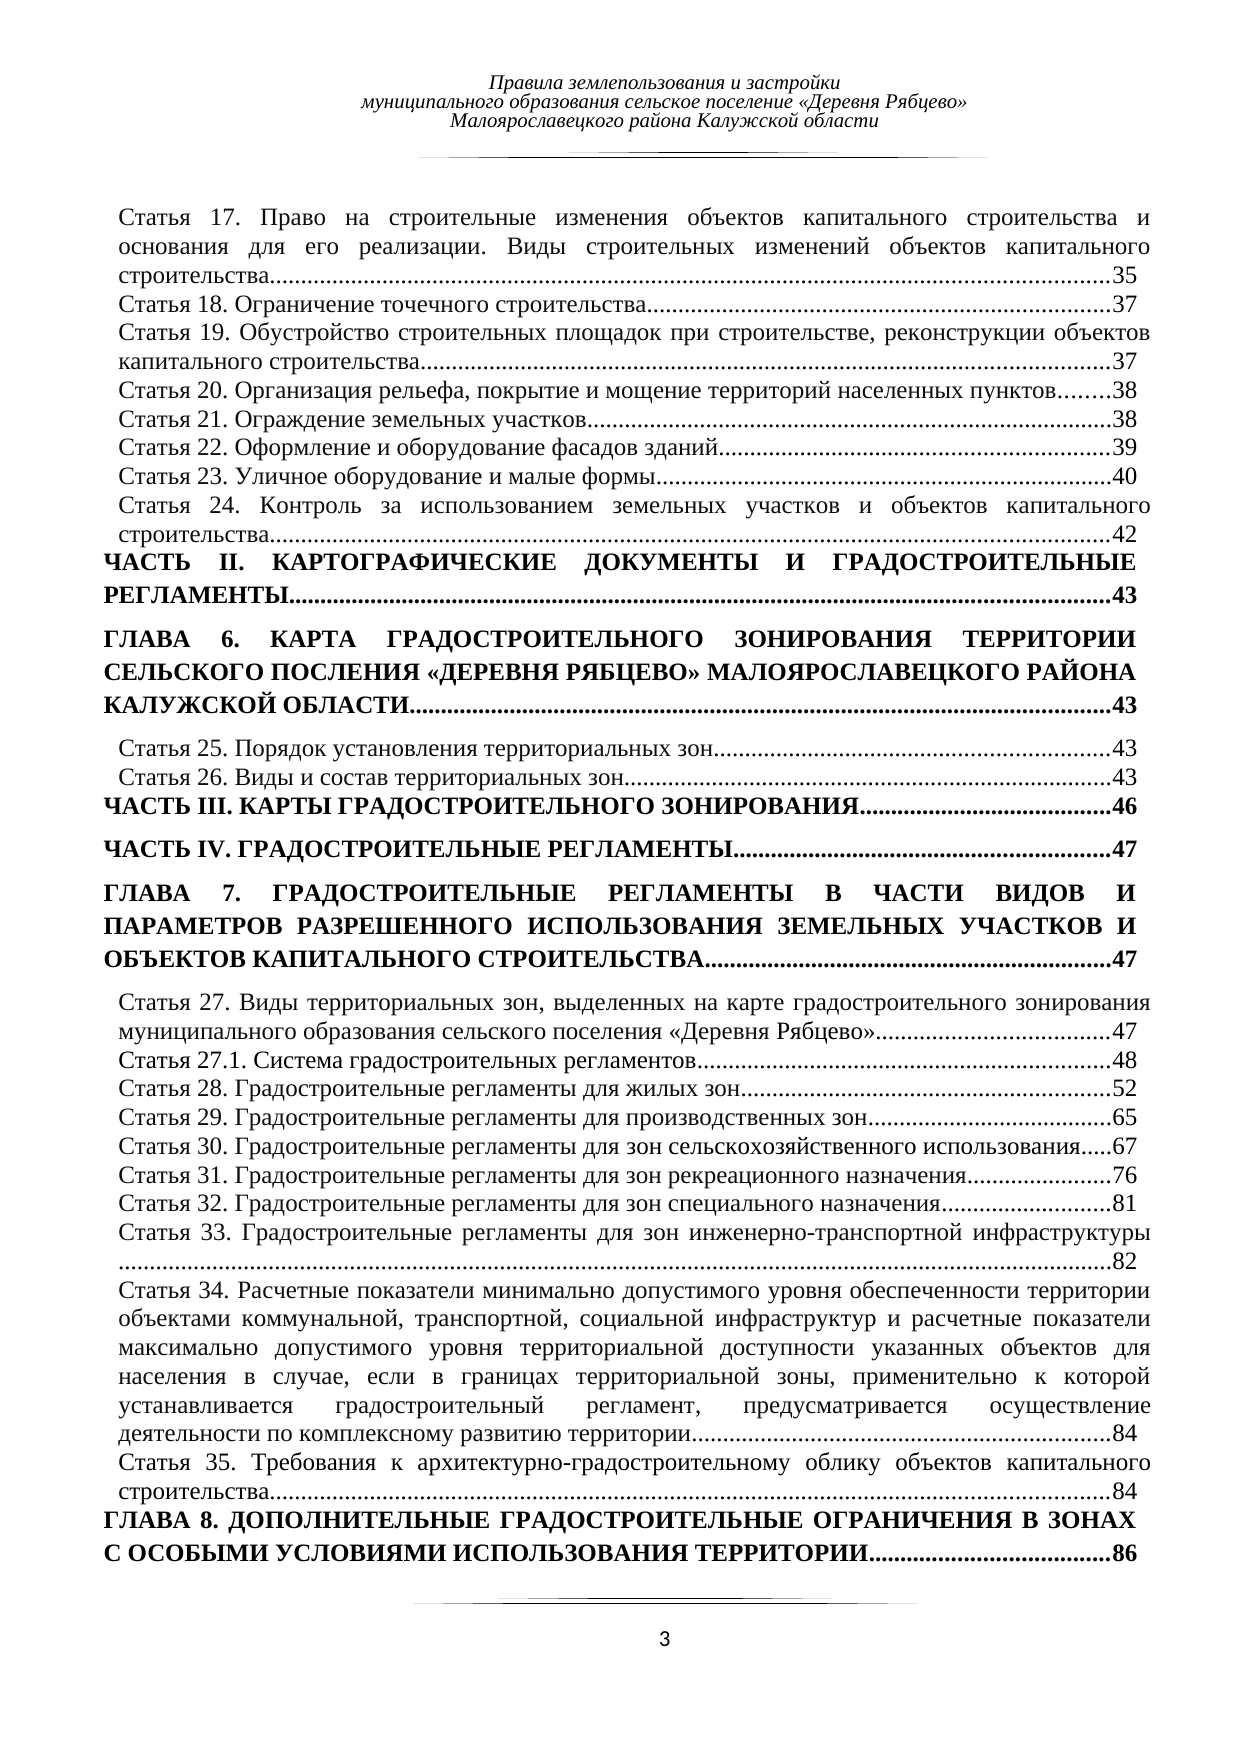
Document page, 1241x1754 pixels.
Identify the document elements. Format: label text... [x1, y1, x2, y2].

text Статья 25. Порядок установления территориальных зон 43 [118, 733, 1152, 762]
text Статья 17. Право на строительные изменения объектов капитального строительства и основания для его реализации. Виды строительных изменений объектов капитального строительства 35 [118, 202, 1152, 289]
text Статья 34. Расчетные показатели минимально допустимого уровня обеспеченности территории объектами коммунальной, транспортной, социальной инфраструктур и расчетные показатели максимально допустимого уровня территориальной доступности указанных объектов для населения в случае, если в границах территориальной зоны, применительно к которой устанавливается градостроительный регламент, предусматривается осуществление деятельности по комплексному развитию территории 84 [118, 1275, 1152, 1447]
text Статья 28. Градостроительные регламенты для жилых зон 52 [118, 1073, 1152, 1102]
text Статья 27. Виды территориальных зон, выделенных на карте градостроительного зонирования муниципального образования сельского поселения «Деревня Рябцево» 47 [118, 987, 1152, 1045]
text Статья 22. Оформление и оборудование фасадов зданий 39 [118, 432, 1152, 461]
text Статья 18. Ограничение точечного строительства 37 [118, 289, 1152, 317]
text Статья 23. Уличное оборудование и малые формы 40 [118, 461, 1152, 490]
text Часть III. Карты градостроительного зонирования 46 [103, 791, 1137, 820]
text Часть IV. ГРАДОСТРОИТЕЛЬНЫЕ РЕГЛАМЕНТЫ 47 [103, 834, 1137, 863]
text Глава 6. Карта градостроительного зонирования территории сельского посления «Деревня РЯБЦЕВО» Малоярославецкого района Калужской области 43 [103, 624, 1137, 719]
text Глава 8. Дополнительные градостроительные ограничения в зонах с особыми условиями использования территории 86 [103, 1505, 1137, 1567]
text Часть II. Картографические документы и градостроительные регламенты 43 [103, 547, 1137, 609]
text Статья 30. Градостроительные регламенты для зон сельскохозяйственного использования 67 [118, 1131, 1152, 1160]
text Статья 26. Виды и состав территориальных зон 43 [118, 762, 1152, 791]
text Статья 33. Градостроительные регламенты для зон инженерно-транспортной инфраструктуры 82 [118, 1217, 1152, 1275]
text Статья 29. Градостроительные регламенты для производственных зон 65 [118, 1102, 1152, 1131]
text Статья 20. Организация рельефа, покрытие и мощение территорий населенных пунктов 38 [118, 375, 1152, 404]
text Глава 7. ГРАДОСТРОИТЕЛЬНЫЕ РЕГЛАМЕНТЫ В ЧАСТИ ВИДОВ И ПАРАМЕТРОВ РАЗРЕШЕННОГО ИСПОЛЬЗОВАНИЯ ЗЕМЕЛЬНЫХ УЧАСТКОВ И ОБЪЕКТОВ КАПИТАЛЬНОГО СТРОИТЕЛЬСТВА 47 [103, 878, 1137, 973]
text Статья 19. Обустройство строительных площадок при строительстве, реконструкции объектов капитального строительства 37 [118, 317, 1152, 375]
text Статья 27.1. Система градостроительных регламентов 48 [118, 1045, 1152, 1073]
text Статья 35. Требования к архитектурно-градостроительному облику объектов капитального строительства 84 [118, 1447, 1152, 1505]
text Статья 21. Ограждение земельных участков 38 [118, 404, 1152, 432]
text Статья 31. Градостроительные регламенты для зон рекреационного назначения 76 [118, 1160, 1152, 1188]
text Статья 32. Градостроительные регламенты для зон специального назначения 81 [118, 1188, 1152, 1217]
text Статья 24. Контроль за использованием земельных участков и объектов капитального строительства 42 [118, 490, 1152, 547]
